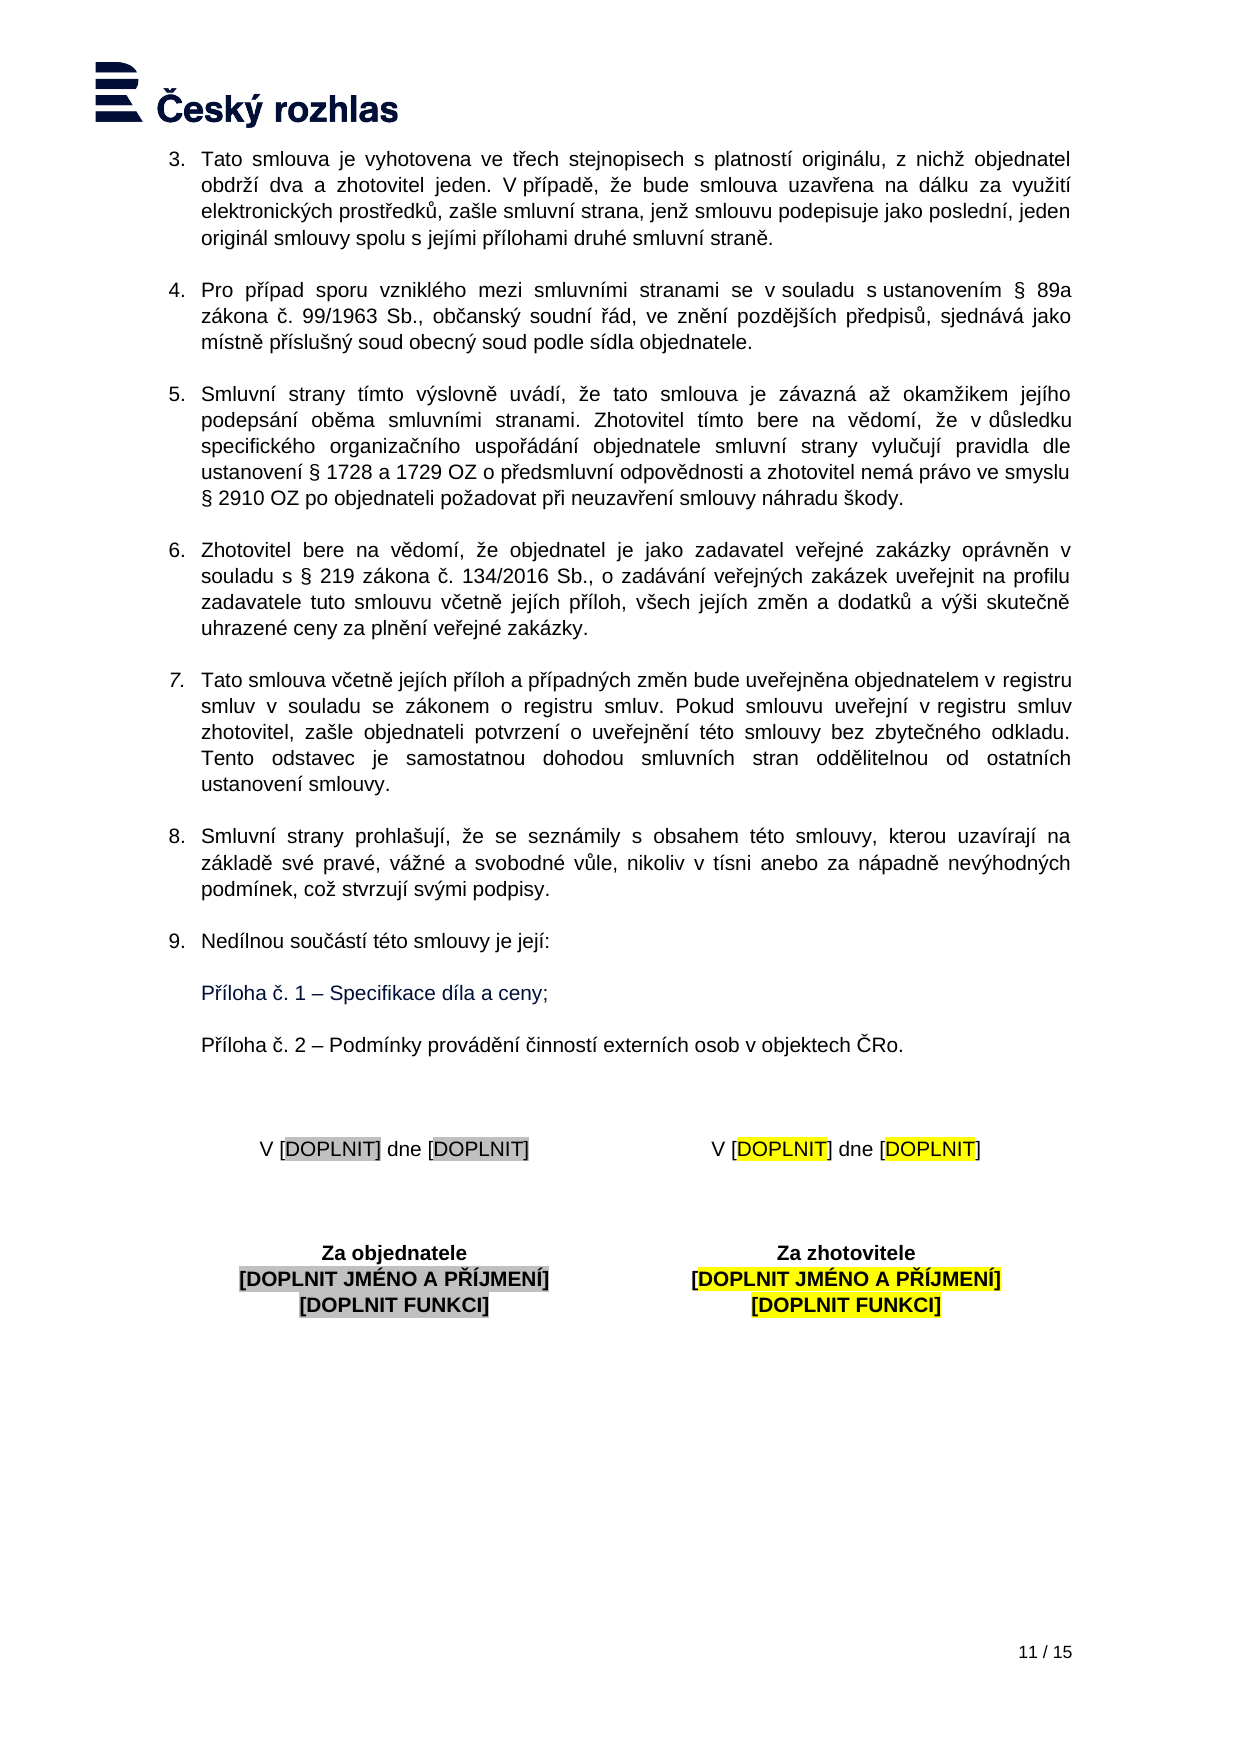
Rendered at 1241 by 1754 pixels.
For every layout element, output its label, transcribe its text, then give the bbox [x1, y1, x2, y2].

table_cell Za zhotovitele [DOPLNIT JMÉNO A PŘÍJMENÍ] [DOPLNIT FUNKCI] [620, 1162, 1072, 1318]
list Tato smlouva je vyhotovena ve třech stejnopisech s platností originálu, z nichž objednatel obdrží dva a zhotovitel jeden. V případě, že bude smlouva uzavřena na dálku za využití elektronických prostředků, zašle smluvní strana, jenž smlouvu podepisuje jako poslední, jeden originál smlouvy spolu s jejími přílohami druhé smluvní straně. [168, 146, 1072, 250]
list Tato smlouva včetně jejích příloh a případných změn bude uveřejněna objednatelem v registru smluv v souladu se zákonem o registru smluv. Pokud smlouvu uveřejní v registru smluv zhotovitel, zašle objednateli potvrzení o uveřejnění této smlouvy bez zbytečného odkladu. Tento odstavec je samostatnou dohodou smluvních stran oddělitelnou od ostatních ustanovení smlouvy. [168, 667, 1072, 797]
list Zhotovitel bere na vědomí, že objednatel je jako zadavatel veřejné zakázky oprávněn v souladu s § 219 zákona č. 134/2016 Sb., o zadávání veřejných zakázek uveřejnit na profilu zadavatele tuto smlouvu včetně jejích příloh, všech jejích změn a dodatků a výši skutečně uhrazené ceny za plnění veřejné zakázky. [168, 537, 1072, 641]
table_cell Za objednatele [DOPLNIT JMÉNO A PŘÍJMENÍ] [DOPLNIT FUNKCI] [168, 1162, 620, 1318]
table_header V [DOPLNIT] dne [DOPLNIT] [620, 1084, 1072, 1162]
list Nedílnou součástí této smlouvy je její: [168, 927, 1072, 953]
picture [95, 62, 398, 128]
list Pro případ sporu vzniklého mezi smluvními stranami se v souladu s ustanovením § 89a zákona č. 99/1963 Sb., občanský soudní řád, ve znění pozdějších předpisů, sjednává jako místně příslušný soud obecný soud podle sídla objednatele. [168, 276, 1072, 354]
list Příloha č. 2 – Podmínky provádění činností externích osob v objektech ČRo. [198, 1031, 1072, 1057]
subtitle Příloha č. 1 – Specifikace díla a ceny; [168, 979, 1072, 1005]
list Smluvní strany prohlašují, že se seznámily s obsahem této smlouvy, kterou uzavírají na základě své pravé, vážné a svobodné vůle, nikoliv v tísni anebo za nápadně nevýhodných podmínek, což stvrzují svými podpisy. [168, 823, 1072, 901]
table_header V [DOPLNIT] dne [DOPLNIT] [168, 1084, 620, 1162]
list Smluvní strany tímto výslovně uvádí, že tato smlouva je závazná až okamžikem jejího podepsání oběma smluvními stranami. Zhotovitel tímto bere na vědomí, že v důsledku specifického organizačního uspořádání objednatele smluvní strany vylučují pravidla dle ustanovení § 1728 a 1729 OZ o předsmluvní odpovědnosti a zhotovitel nemá právo ve smyslu § 2910 OZ po objednateli požadovat při neuzavření smlouvy náhradu škody. [168, 380, 1072, 511]
